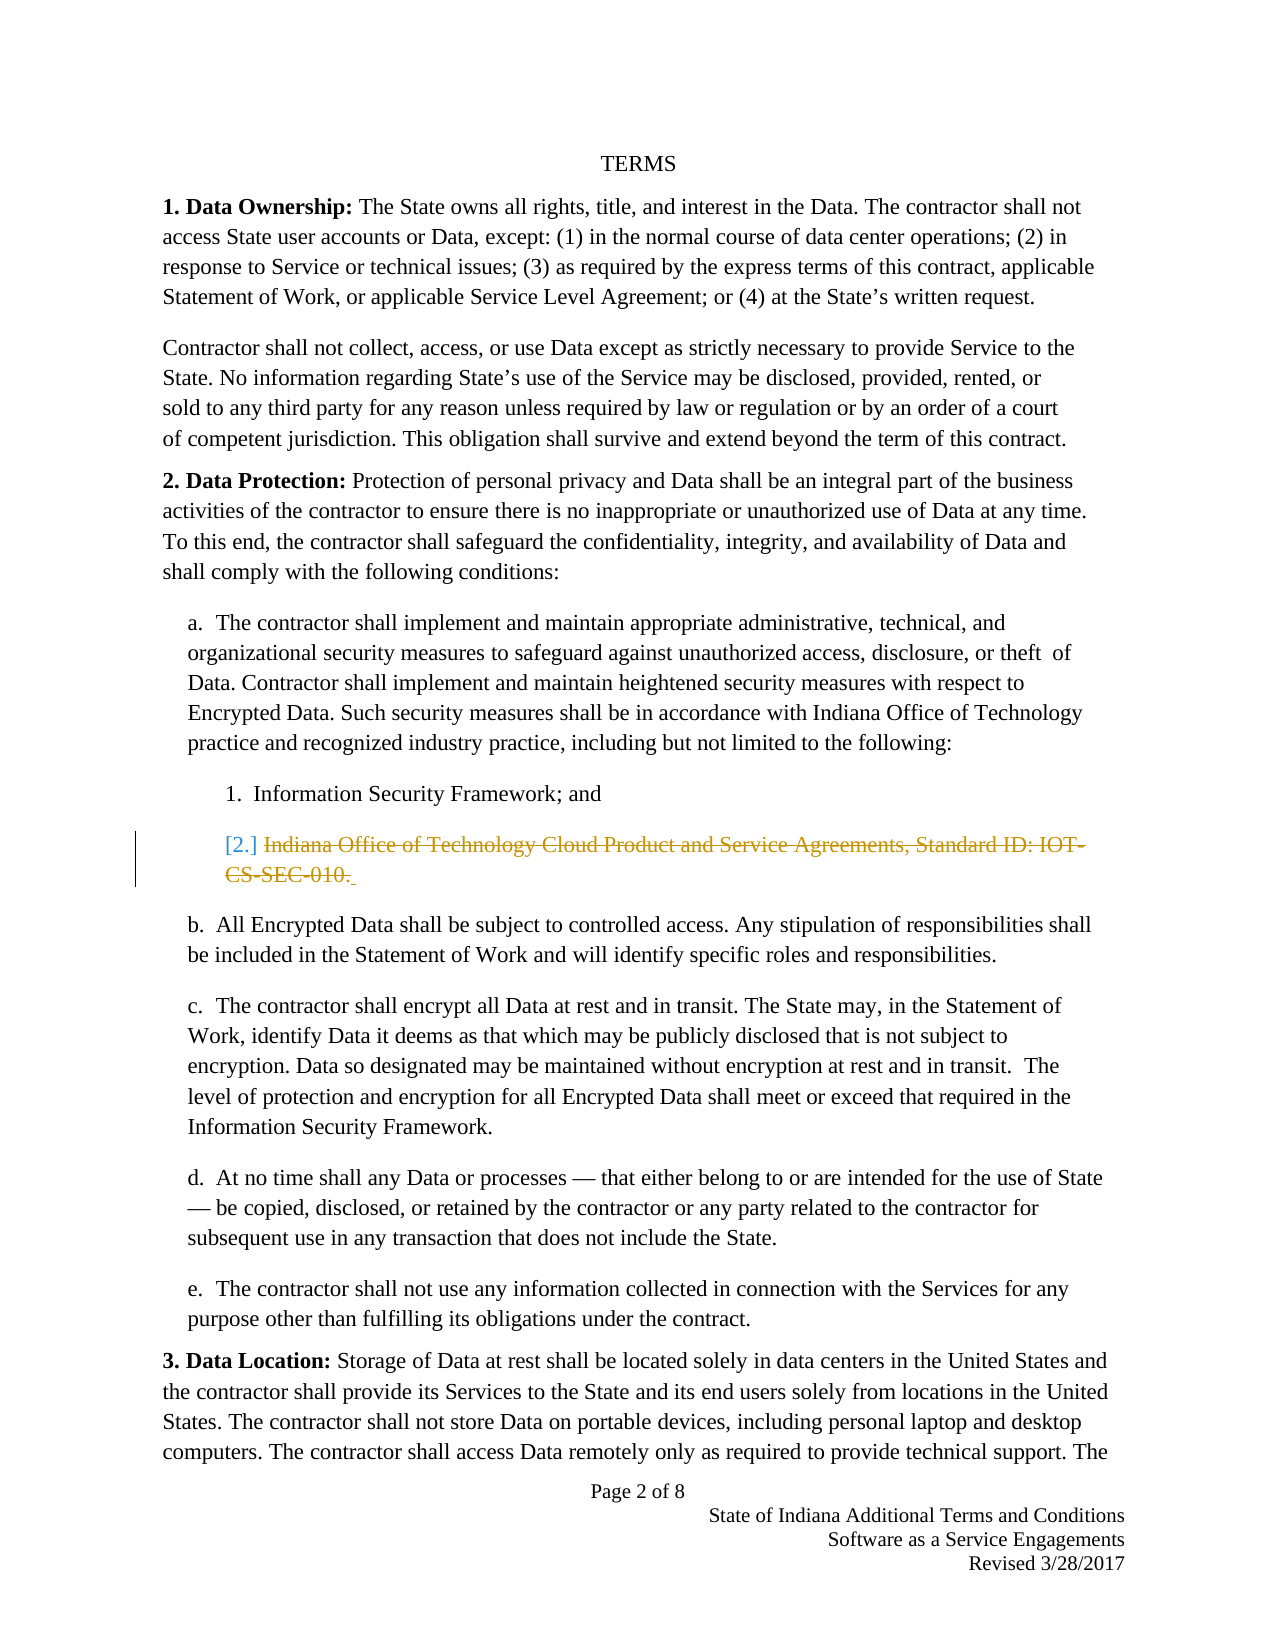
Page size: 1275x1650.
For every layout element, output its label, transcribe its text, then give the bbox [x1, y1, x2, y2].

list Data Ownership: The State owns all rights, title, and interest in the Data. The contractor shall not access State user accounts or Data, except: (1) in the normal course of data center operations; (2) in response to Service or technical issues; (3) as required by the express terms of this contract, applicable Statement of Work, or applicable Service Level Agreement; or (4) at the State’s written request. [162, 193, 1108, 310]
list The contractor shall encrypt all Data at rest and in transit. The State may, in the Statement of Work, identify Data it deems as that which may be publicly disclosed that is not subject to encryption. Data so designated may be maintained without encryption at rest and in transit. The level of protection and encryption for all Encrypted Data shall meet or exceed that required in the Information Security Framework. [187, 992, 1094, 1139]
list The contractor shall not use any information collected in connection with the Services for any purpose other than fulfilling its obligations under the contract. [187, 1274, 1113, 1331]
list Information Security Framework; and [225, 780, 1103, 806]
text Contractor shall not collect, access, or use Data except as strictly necessary to provide Service to the State. No information regarding State’s use of the Service may be disclosed, provided, rented, or sold to any third party for any reason unless required by law or regulation or by an order of a court of competent jurisdiction. This obligation shall survive and extend beyond the term of this contract. [162, 334, 1076, 451]
list The contractor shall implement and maintain appropriate administrative, technical, and organizational security measures to safeguard against unauthorized access, disclosure, or theft of Data. Contractor shall implement and maintain heightened security measures with respect to Encrypted Data. Such security measures shall be in accordance with Indiana Office of Technology practice and recognized industry practice, including but not limited to the following: [187, 608, 1103, 756]
list All Encrypted Data shall be subject to controlled access. Any stipulation of responsibilities shall be included in the Statement of Work and will identify specific roles and responsibilities. [187, 911, 1108, 968]
list Data Protection: Protection of personal privacy and Data shall be an integral part of the business activities of the contractor to ensure there is no inappropriate or unauthorized use of Data at any time. To this end, the contractor shall safeguard the confidentiality, integrity, and availability of Data and shall comply with the following conditions: [162, 467, 1103, 584]
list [162, 1347, 1111, 1464]
text TERMS [150, 150, 1108, 176]
list At no time shall any Data or processes — that either belong to or are intended for the use of State — be copied, disclosed, or retained by the contractor or any party related to the contractor for subsequent use in any transaction that does not include the State. [187, 1163, 1113, 1250]
